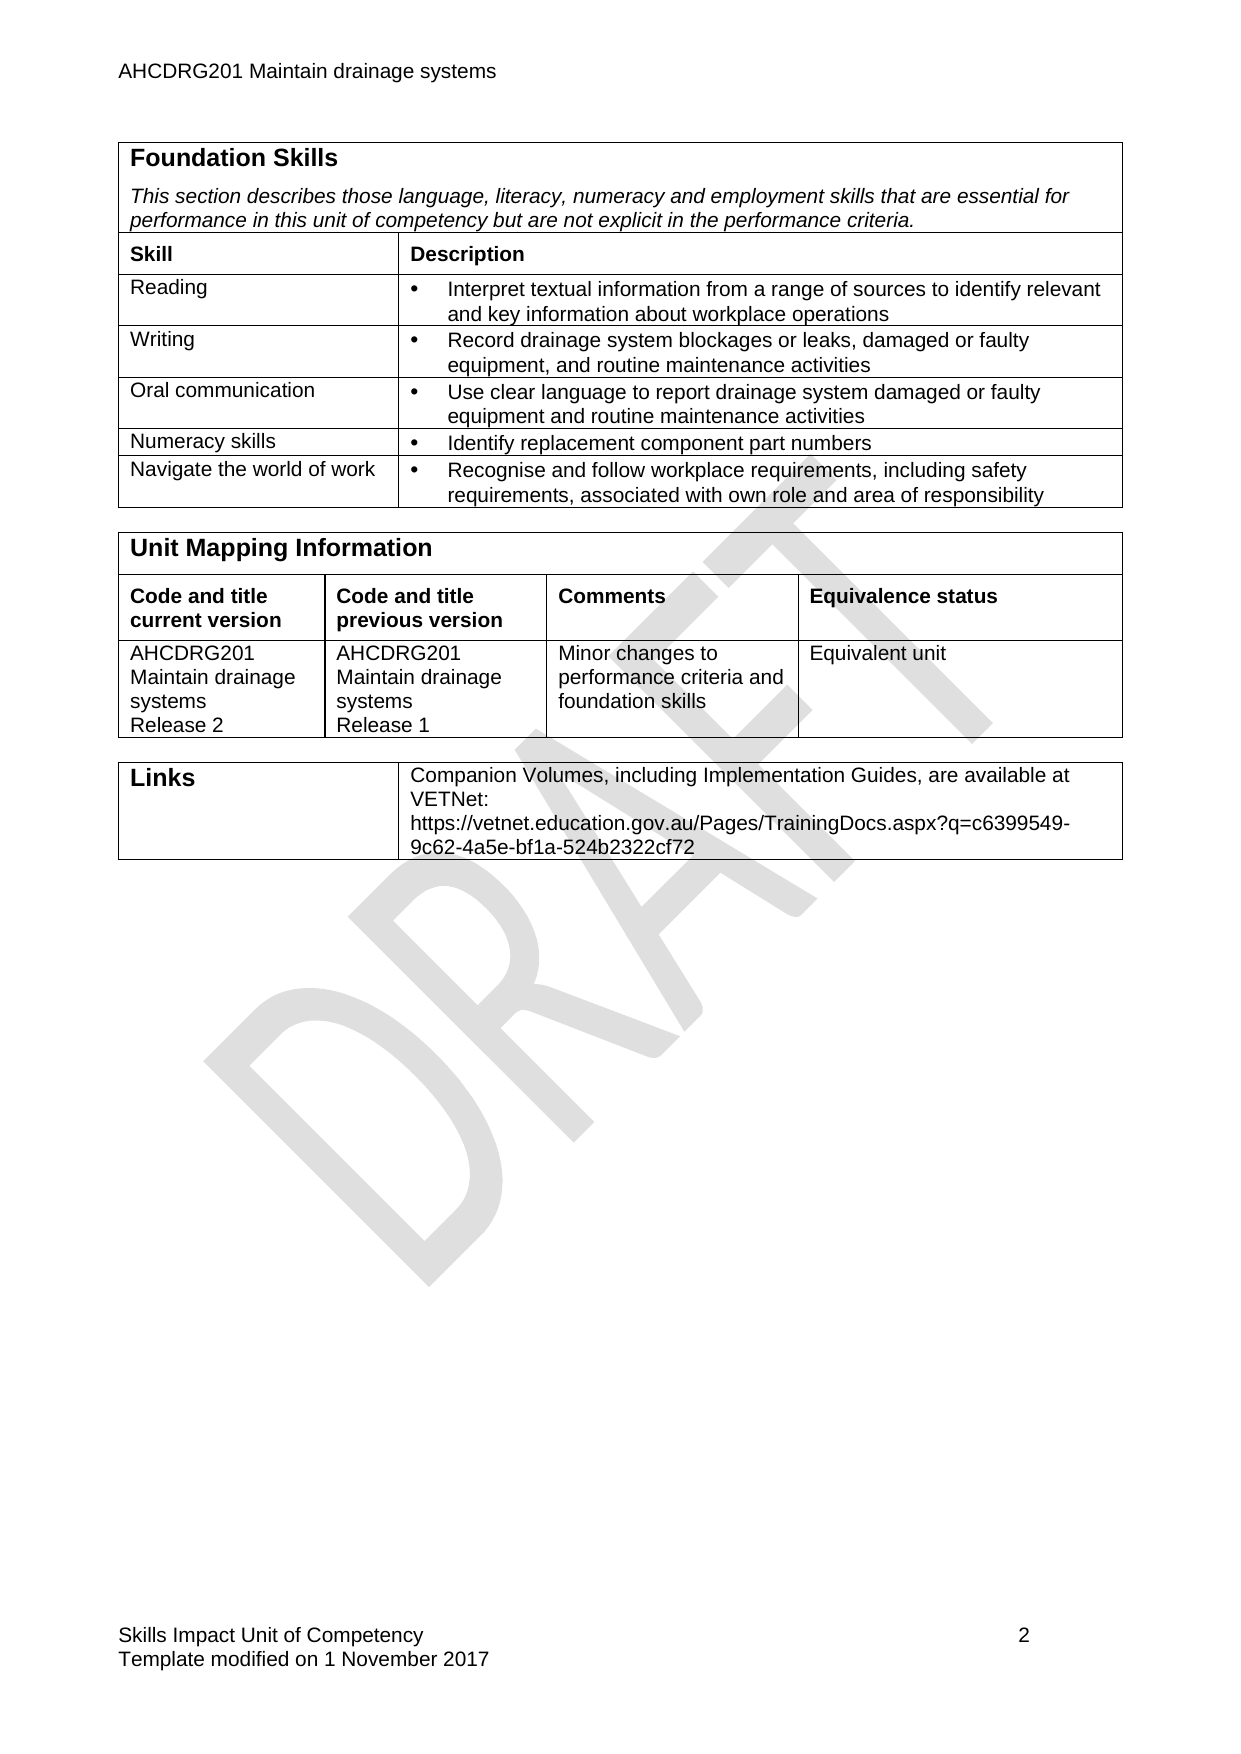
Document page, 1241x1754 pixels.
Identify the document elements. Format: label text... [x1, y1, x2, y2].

table_cell Equivalent unit [799, 641, 1122, 737]
table_header Foundation Skills This section describes those language, literacy, numeracy and employment skills that are essential for performance in this unit of competency but are not explicit in the performance criteria. [119, 143, 1122, 232]
table_cell Equivalence status [799, 575, 1122, 640]
table_cell AHCDRG201 Maintain drainage systems Release 2 [119, 641, 324, 737]
table_cell Numeracy skills [119, 429, 398, 455]
table_cell AHCDRG201 Maintain drainage systems Release 1 [326, 641, 546, 737]
table_cell Code and title current version [119, 575, 324, 640]
table_cell Identify replacement component part numbers [399, 429, 1122, 455]
table_cell Interpret textual information from a range of sources to identify relevant and key information about workplace operations [399, 275, 1122, 325]
table_cell Writing [119, 326, 398, 377]
table_cell Reading [119, 275, 398, 325]
table_cell Recognise and follow workplace requirements, including safety requirements, associated with own role and area of responsibility [399, 456, 1122, 507]
table_cell Navigate the world of work [119, 456, 398, 507]
table_cell Skill [119, 233, 398, 274]
table_cell Code and title previous version [326, 575, 546, 640]
table_cell Description [399, 233, 1122, 274]
table_header Companion Volumes, including Implementation Guides, are available at VETNet: https://vetnet.education.gov.au/Pages/TrainingDocs.aspx?q=c6399549-9c62-4a5e-bf1a-524b2322cf72 [399, 763, 1122, 858]
table_cell Use clear language to report drainage system damaged or faulty equipment and routine maintenance activities [399, 378, 1122, 428]
table_cell Comments [547, 575, 798, 640]
table_cell Oral communication [119, 378, 398, 428]
table_header Links [119, 763, 398, 858]
table_cell Minor changes to performance criteria and foundation skills [547, 641, 798, 737]
table_cell Record drainage system blockages or leaks, damaged or faulty equipment, and routine maintenance activities [399, 326, 1122, 377]
table_header Unit Mapping Information [119, 533, 1122, 574]
